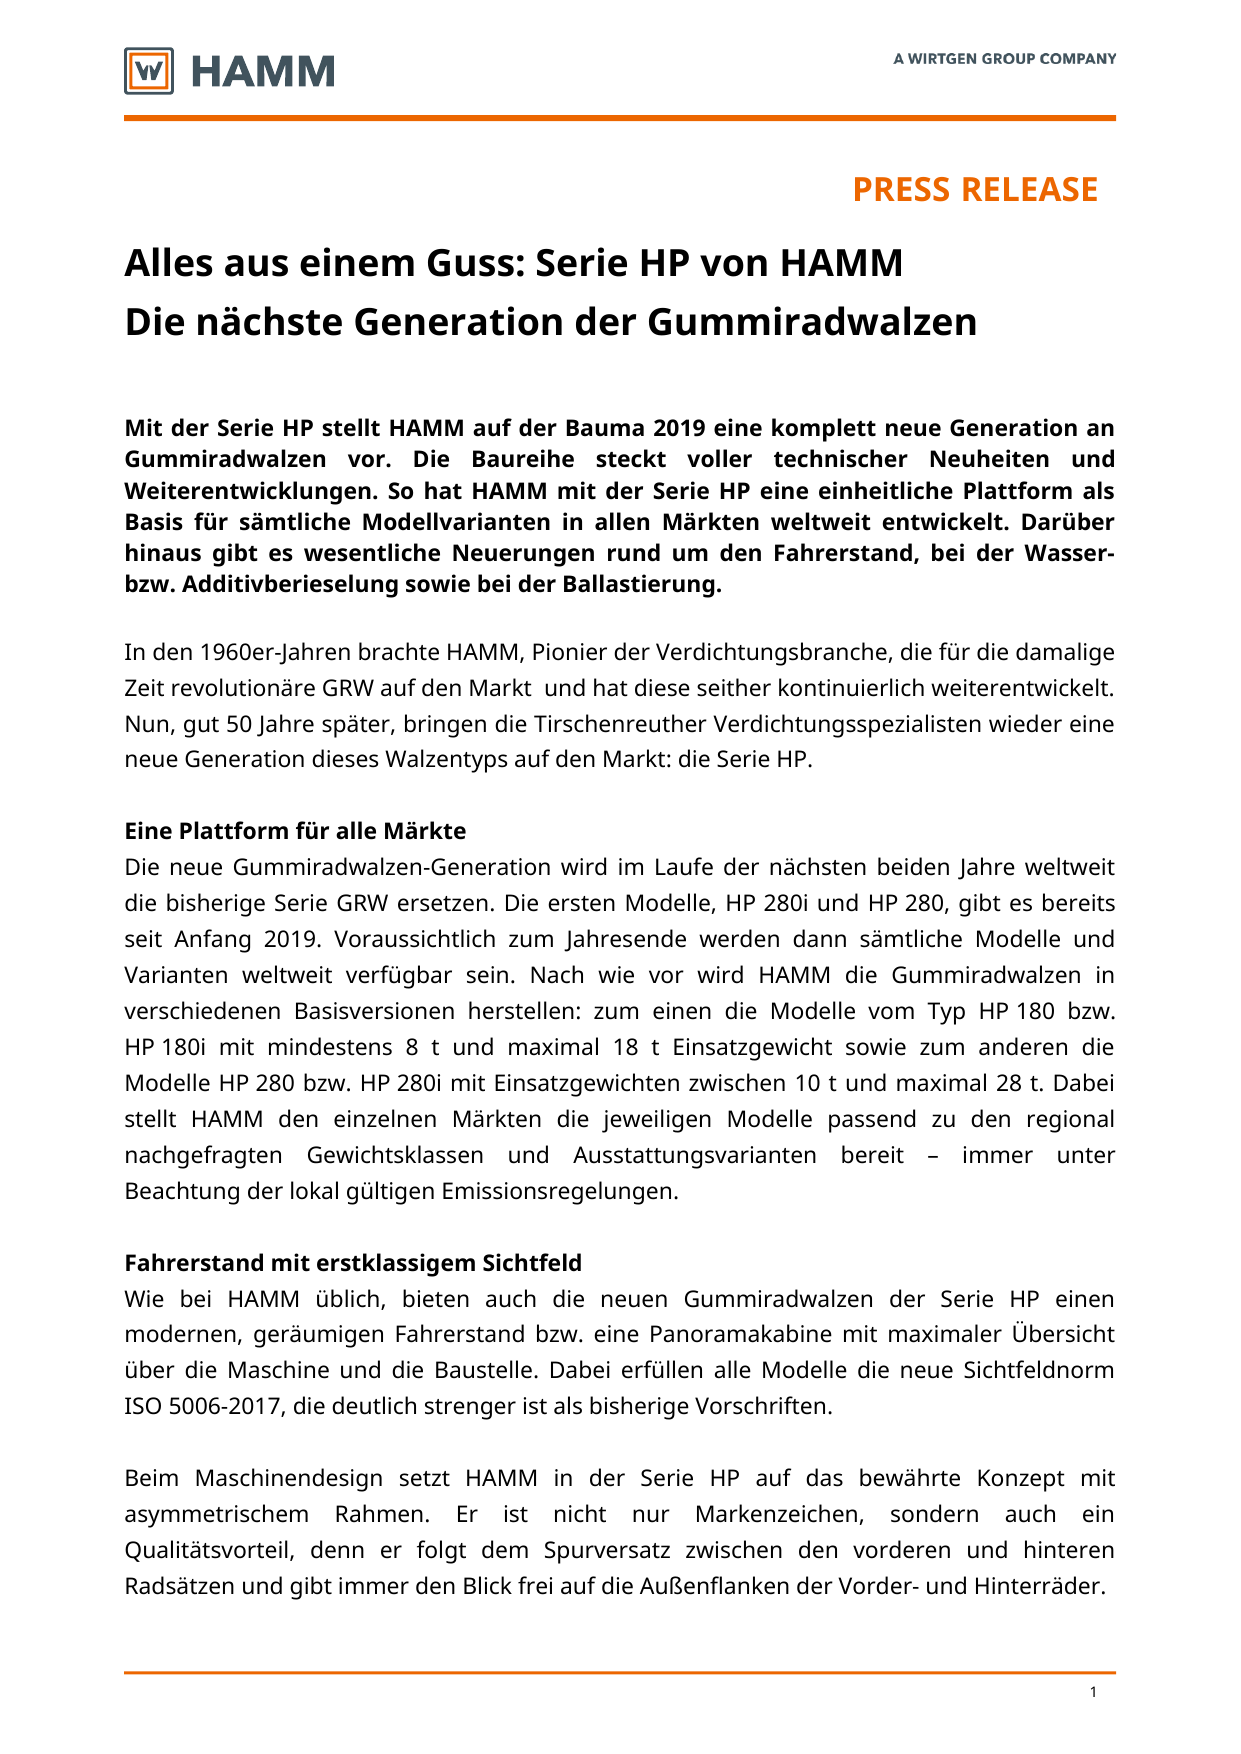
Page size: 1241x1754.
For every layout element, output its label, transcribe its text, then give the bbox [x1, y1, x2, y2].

text Beim Maschinendesign setzt HAMM in der Serie HP auf das bewährte Konzept mit asymmetrischem Rahmen. Er ist nicht nur Markenzeichen, sondern auch ein Qualitätsvorteil, denn er folgt dem Spurversatz zwischen den vorderen und hinteren Radsätzen und gibt immer den Blick frei auf die Außenflanken der Vorder- und Hinterräder. [124, 1462, 1116, 1601]
text Mit der Serie HP stellt HAMM auf der Bauma 2019 eine komplett neue Generation an Gummiradwalzen vor. Die Baureihe steckt voller technischer Neuheiten und Weiterentwicklungen. So hat HAMM mit der Serie HP eine einheitliche Plattform als Basis für sämtliche Modellvarianten in allen Märkten weltweit entwickelt. Darüber hinaus gibt es wesentliche Neuerungen rund um den Fahrerstand, bei der Wasser- bzw. Additivberieselung sowie bei der Ballastierung. [124, 412, 1116, 600]
picture [893, 53, 1117, 64]
text Die nächste Generation der Gummiradwalzen [124, 295, 1116, 346]
text Die neue Gummiradwalzen-Generation wird im Laufe der nächsten beiden Jahre weltweit die bisherige Serie GRW ersetzen. Die ersten Modelle, HP 280i und HP 280, gibt es bereits seit Anfang 2019. Voraussichtlich zum Jahresende werden dann sämtliche Modelle und Varianten weltweit verfügbar sein. Nach wie vor wird HAMM die Gummiradwalzen in verschiedenen Basisversionen herstellen: zum einen die Modelle vom Typ HP 180 bzw. HP 180i mit mindestens 8 t und maximal 18 t Einsatzgewicht sowie zum anderen die Modelle HP 280 bzw. HP 280i mit Einsatzgewichten zwischen 10 t und maximal 28 t. Dabei stellt HAMM den einzelnen Märkten die jeweiligen Modelle passend zu den regional nachgefragten Gewichtsklassen und Ausstattungsvarianten bereit – immer unter Beachtung der lokal gültigen Emissionsregelungen. [124, 851, 1116, 1206]
text In den 1960er-Jahren brachte HAMM, Pionier der Verdichtungsbranche, die für die damalige Zeit revolutionäre GRW auf den Markt und hat diese seither kontinuierlich weiterentwickelt. Nun, gut 50 Jahre später, bringen die Tirschenreuther Verdichtungsspezialisten wieder eine neue Generation dieses Walzentyps auf den Markt: die Serie HP. [124, 636, 1116, 775]
text Alles aus einem Guss: Serie HP von HAMM [124, 236, 1116, 287]
text Fahrerstand mit erstklassigem Sichtfeld [124, 1247, 1116, 1278]
text Eine Plattform für alle Märkte [124, 815, 1116, 847]
text Wie bei HAMM üblich, bieten auch die neuen Gummiradwalzen der Serie HP einen modernen, geräumigen Fahrerstand bzw. eine Panoramakabine mit maximaler Übersicht über die Maschine und die Baustelle. Dabei erfüllen alle Modelle die neue Sichtfeldnorm ISO 5006-2017, die deutlich strenger ist als bisherige Vorschriften. [124, 1282, 1116, 1422]
